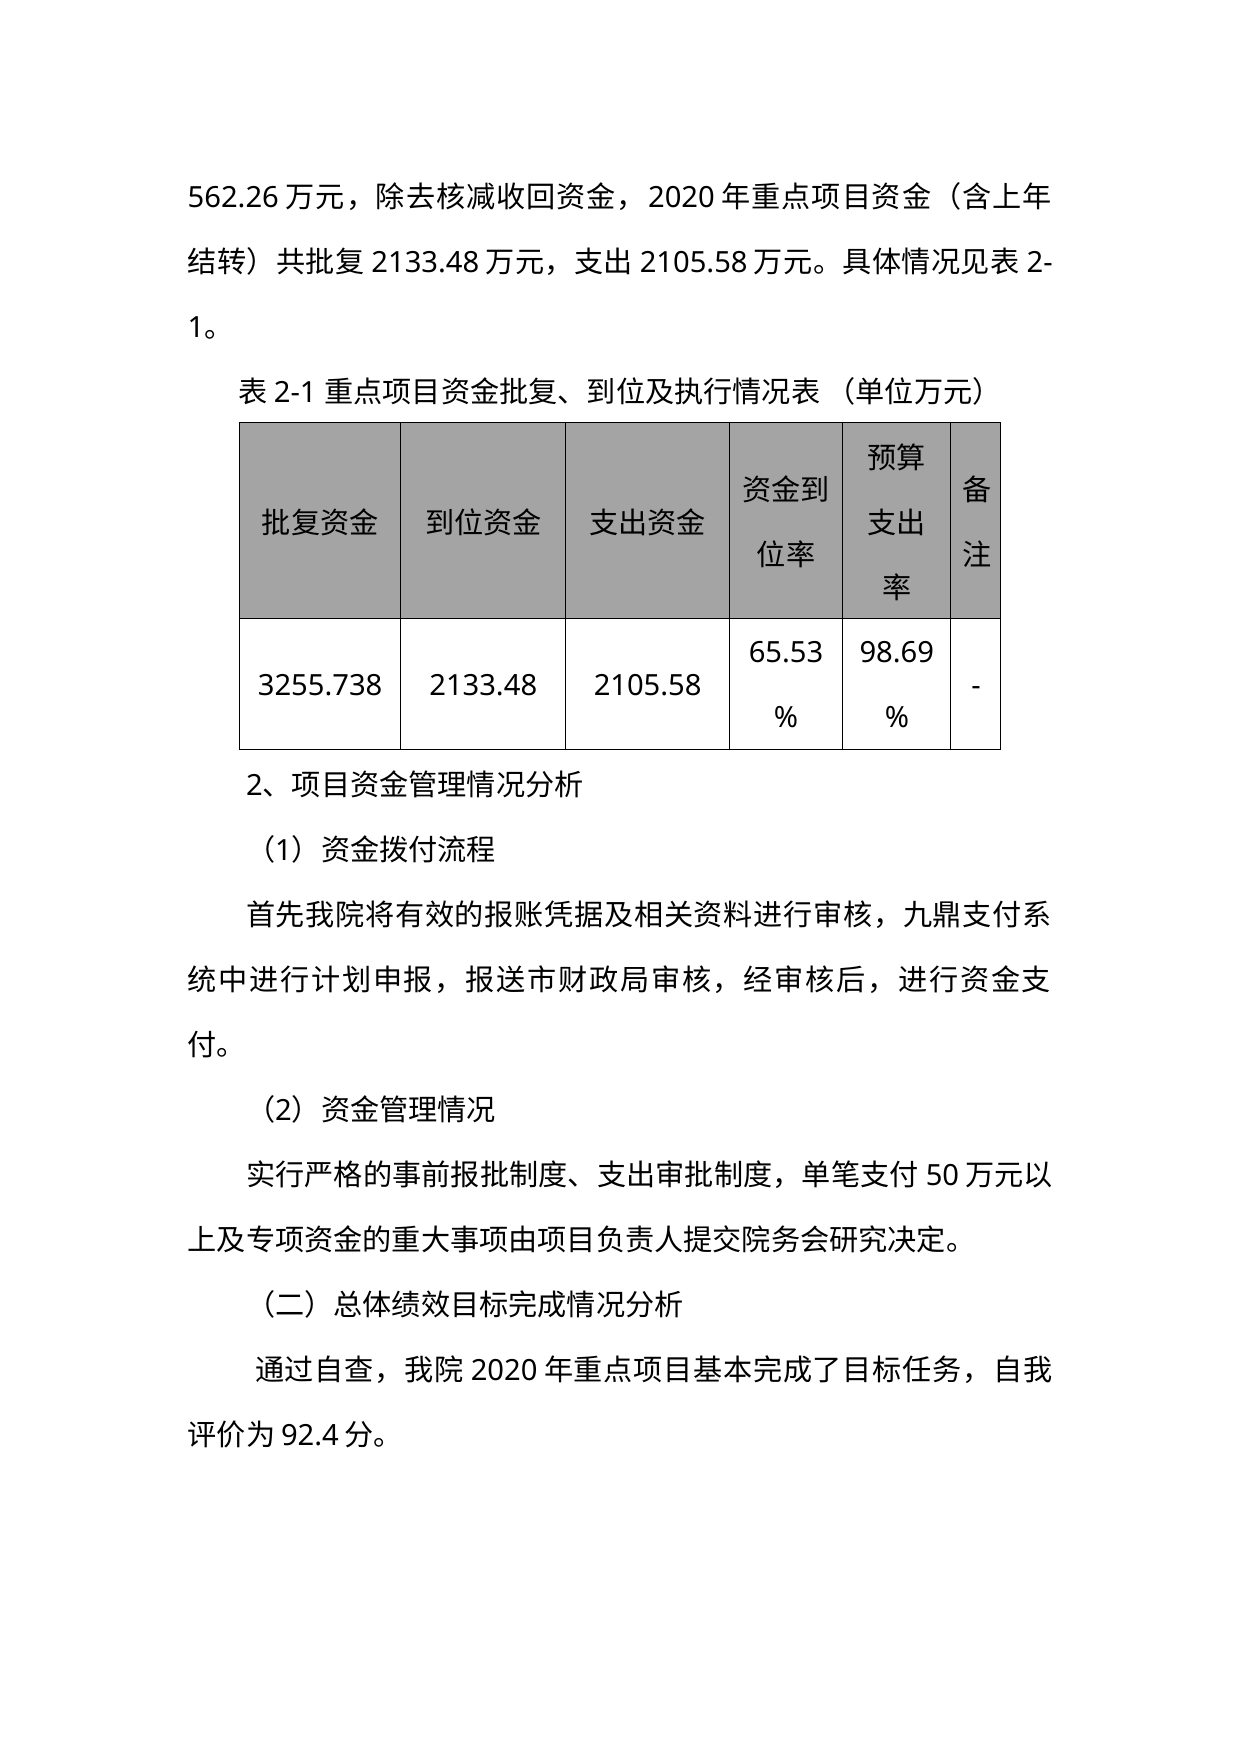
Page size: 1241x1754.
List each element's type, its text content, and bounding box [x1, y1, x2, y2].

text 首先我院将有效的报账凭据及相关资料进行审核，九鼎支付系统中进行计划申报，报送市财政局审核，经审核后，进行资金支付。 [187, 880, 1053, 1075]
text （1）资金拨付流程 [187, 815, 1053, 880]
table_cell 65.53% [730, 619, 842, 749]
table_header 到位资金 [401, 423, 565, 618]
text 通过自查，我院2020年重点项目基本完成了目标任务，自我评价为92.4分。 [187, 1335, 1053, 1465]
table_header 批复资金 [240, 423, 400, 618]
table_header 资金到位率 [730, 423, 842, 618]
table_header 备注 [951, 423, 1000, 618]
text 表2-1 重点项目资金批复、到位及执行情况表 （单位万元） [187, 357, 1053, 422]
table_cell 2105.58 [566, 619, 729, 749]
table_cell 98.69% [843, 619, 950, 749]
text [187, 162, 1053, 357]
table_cell - [951, 619, 1000, 749]
table_header 支出资金 [566, 423, 729, 618]
table_cell 3255.738 [240, 619, 400, 749]
table_cell 2133.48 [401, 619, 565, 749]
list 2、项目资金管理情况分析 [187, 750, 1053, 815]
table_header 预算支出率 [843, 423, 950, 618]
text 实行严格的事前报批制度、支出审批制度，单笔支付50万元以上及专项资金的重大事项由项目负责人提交院务会研究决定。 [187, 1140, 1053, 1270]
text （2）资金管理情况 [187, 1075, 1053, 1140]
text （二）总体绩效目标完成情况分析 [187, 1270, 1053, 1335]
